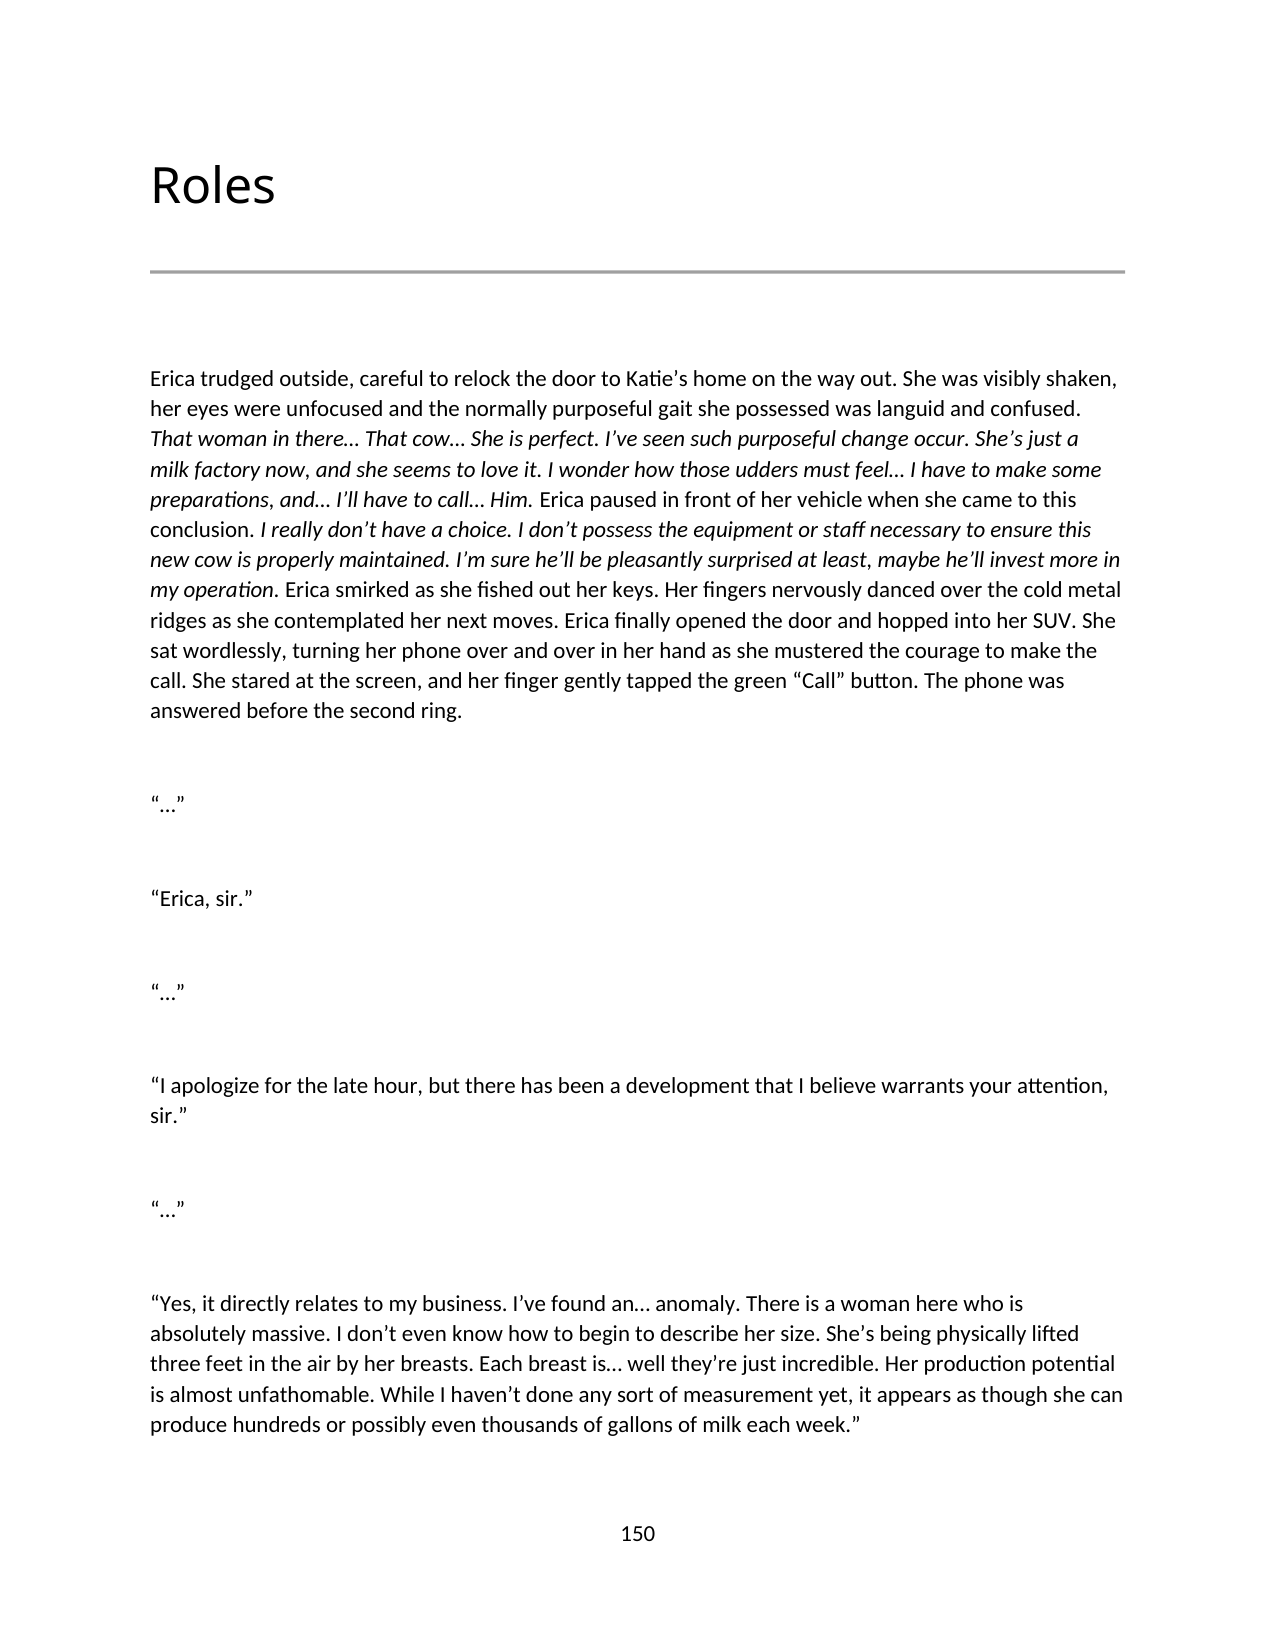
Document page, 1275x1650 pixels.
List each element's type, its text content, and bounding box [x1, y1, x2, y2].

text “Yes, it directly relates to my business. I’ve found an… anomaly. There is a woman here who is absolutely massive. I don’t even know how to begin to describe her size. She’s being physically lifted three feet in the air by her breasts. Each breast is… well they’re just incredible. Her production potential is almost unfathomable. While I haven’t done any sort of measurement yet, it appears as though she can produce hundreds or possibly even thousands of gallons of milk each week.” [150, 1289, 1125, 1438]
text “…” [150, 1195, 1125, 1223]
text “I apologize for the late hour, but there has been a development that I believe warrants your attention, sir.” [150, 1071, 1125, 1130]
text “…” [150, 790, 1125, 818]
text Erica trudged outside, careful to relock the door to Katie’s home on the way out. She was visibly shaken, her eyes were unfocused and the normally purposeful gait she possessed was languid and confused. That woman in there… That cow… She is perfect. I’ve seen such purposeful change occur. She’s just a milk factory now, and she seems to love it. I wonder how those udders must feel… I have to make some preparations, and… I’ll have to call… Him. Erica paused in front of her vehicle when she came to this conclusion. I really don’t have a choice. I don’t possess the equipment or staff necessary to ensure this new cow is properly maintained. I’m sure he’ll be pleasantly surprised at least, maybe he’ll invest more in my operation. Erica smirked as she fished out her keys. Her fingers nervously danced over the cold metal ridges as she contemplated her next moves. Erica finally opened the door and hopped into her SUV. She sat wordlessly, turning her phone over and over in her hand as she mustered the courage to make the call. She stared at the screen, and her finger gently tapped the green “Call” button. The phone was answered before the second ring. [150, 364, 1125, 724]
text “Erica, sir.” [150, 884, 1125, 912]
text Roles [150, 150, 1125, 218]
text “…” [150, 978, 1125, 1006]
